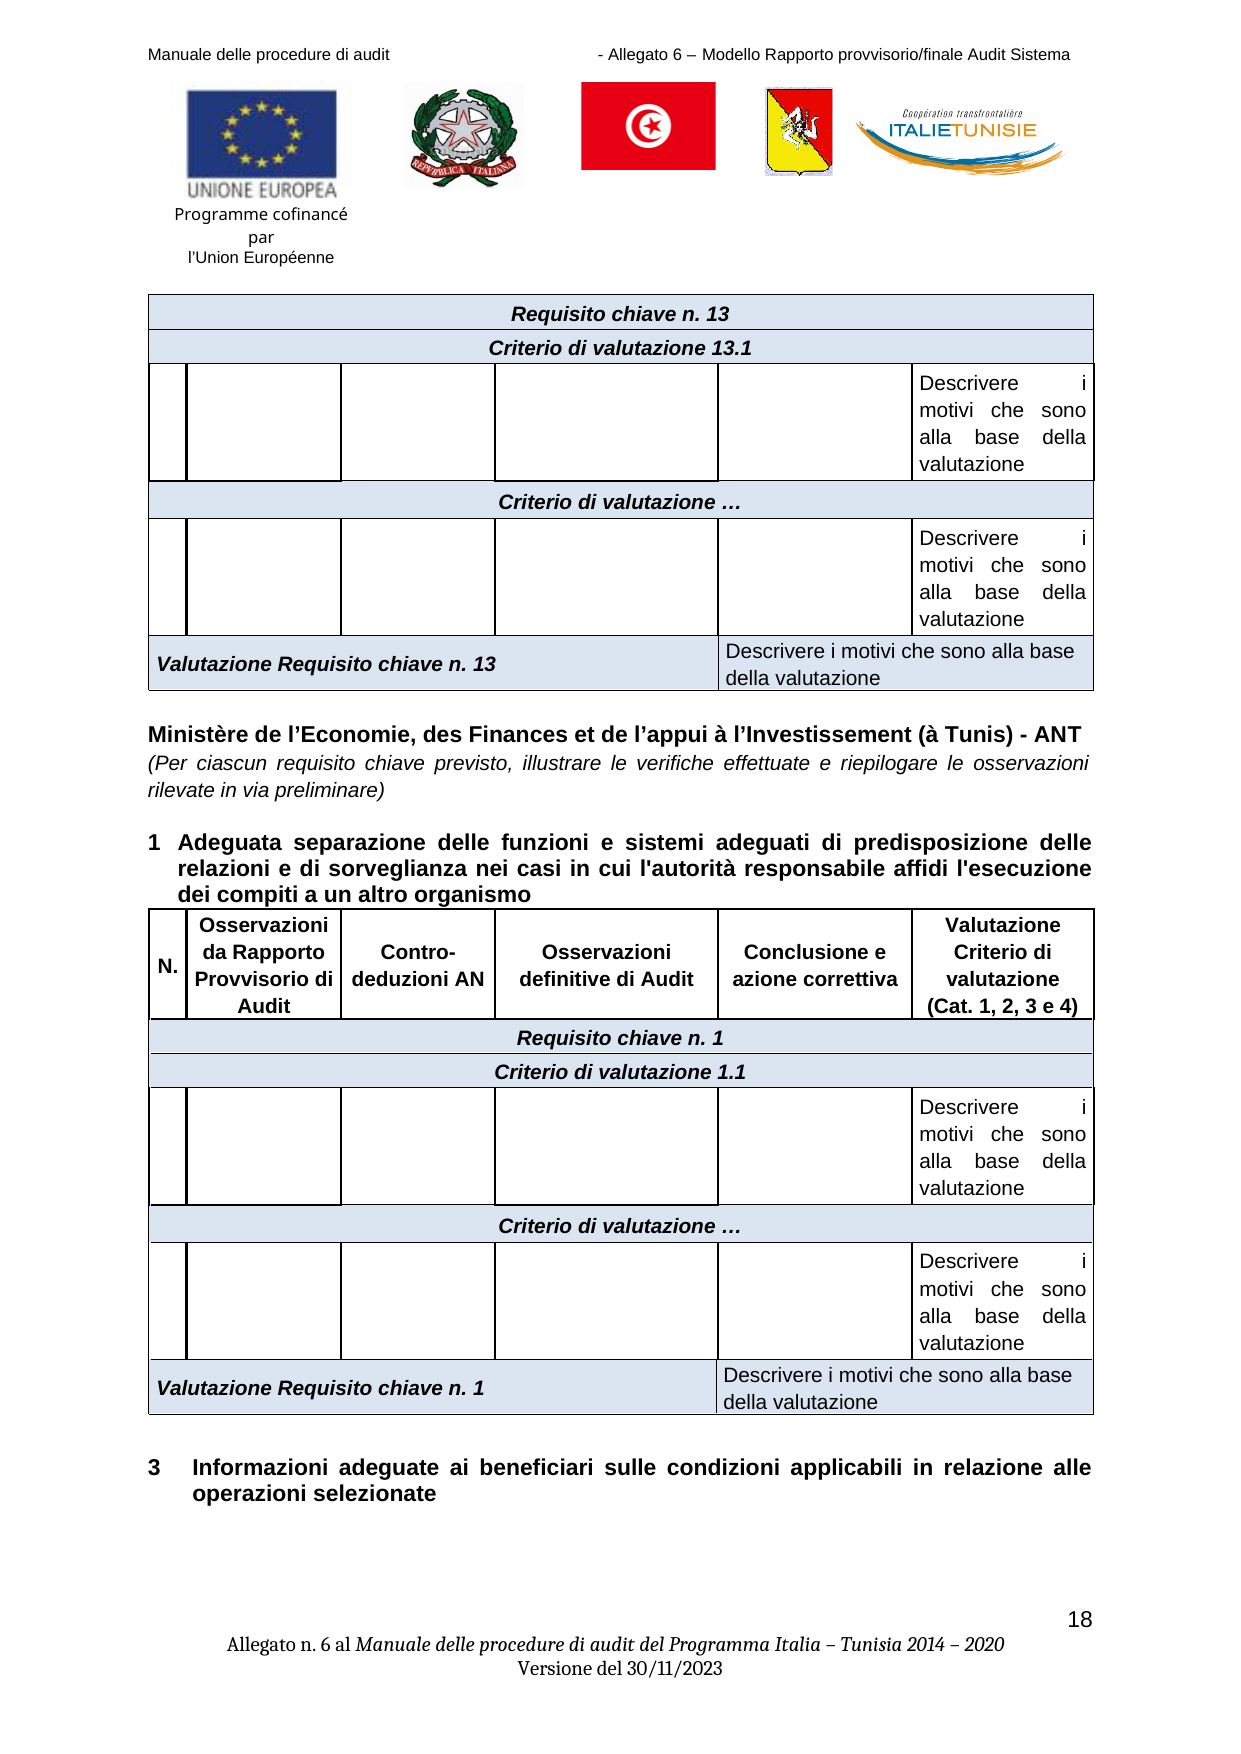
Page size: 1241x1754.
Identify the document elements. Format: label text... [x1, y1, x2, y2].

table_cell [149, 1242, 185, 1359]
table_cell Descrivere i motivi che sono alla base della valutazione [719, 636, 1093, 689]
table_cell [719, 1243, 911, 1359]
table_header Contro- deduzioni AN [342, 910, 494, 1018]
table_cell Descrivere i motivi che sono alla base della valutazione [913, 1087, 1093, 1204]
table_cell [719, 364, 911, 480]
picture [847, 82, 1075, 197]
table_cell Criterio di valutazione … [149, 481, 1093, 518]
table_cell [719, 519, 911, 635]
table_cell [150, 364, 185, 480]
table_cell Descrivere i motivi che sono alla base della valutazione [913, 364, 1093, 480]
table_cell [188, 519, 340, 635]
table_cell [188, 364, 340, 480]
picture [403, 82, 524, 188]
table_cell Valutazione Requisito chiave n. 13 [149, 636, 718, 689]
table_cell [496, 1088, 717, 1204]
text 3 Informazioni adeguate ai beneficiari sulle condizioni applicabili in relazione alle operazioni selezionate [148, 1453, 1092, 1506]
table_cell Valutazione Requisito chiave n. 1 [149, 1359, 716, 1413]
table_cell Requisito chiave n. 13 [149, 295, 1093, 329]
table_cell Requisito chiave n. 1 [149, 1018, 1093, 1052]
table_cell [719, 1088, 911, 1204]
table_cell Descrivere i motivi che sono alla base della valutazione [913, 1242, 1093, 1359]
table_cell [496, 364, 717, 480]
table_cell [342, 1088, 494, 1204]
table_header Osservazioni definitive di Audit [496, 910, 717, 1018]
picture [765, 87, 833, 176]
picture [170, 82, 352, 203]
table_cell Descrivere i motivi che sono alla base della valutazione [717, 1359, 1093, 1413]
table_cell [342, 364, 494, 480]
table_cell [150, 1088, 185, 1204]
table_cell Criterio di valutazione … [149, 1204, 1093, 1242]
table_cell Descrivere i motivi che sono alla base della valutazione [913, 519, 1093, 635]
text (Per ciascun requisito chiave previsto, illustrare le verifiche effettuate e riepilogare le osservazioni rilevate in via preliminare) [148, 747, 1092, 802]
table_cell Criterio di valutazione 13.1 [149, 330, 1093, 363]
table_cell Criterio di valutazione 1.1 [149, 1053, 1093, 1087]
table_cell [149, 519, 185, 635]
table_header Osservazioni da Rapporto Provvisorio di Audit [188, 910, 340, 1018]
table_cell [188, 1088, 340, 1204]
picture [581, 82, 716, 170]
table_cell [342, 519, 494, 635]
table_cell [496, 1243, 717, 1359]
text 1 Adeguata separazione delle funzioni e sistemi adeguati di predisposizione delle relazioni e di sorveglianza nei casi in cui l'autorità responsabile affidi l'esecuzione dei compiti a un altro organismo [148, 829, 1092, 908]
table_cell [342, 1243, 494, 1359]
table_cell [188, 1243, 340, 1359]
table_cell [496, 519, 717, 635]
table_header Conclusione e azione correttiva [719, 910, 911, 1018]
text Ministère de l’Economie, des Finances et de l’appui à l’Investissement (à Tunis) - ANT [148, 720, 1092, 747]
table_header Valutazione Criterio di valutazione (Cat. 1, 2, 3 e 4) [913, 910, 1093, 1018]
table_header N. [150, 910, 185, 1018]
